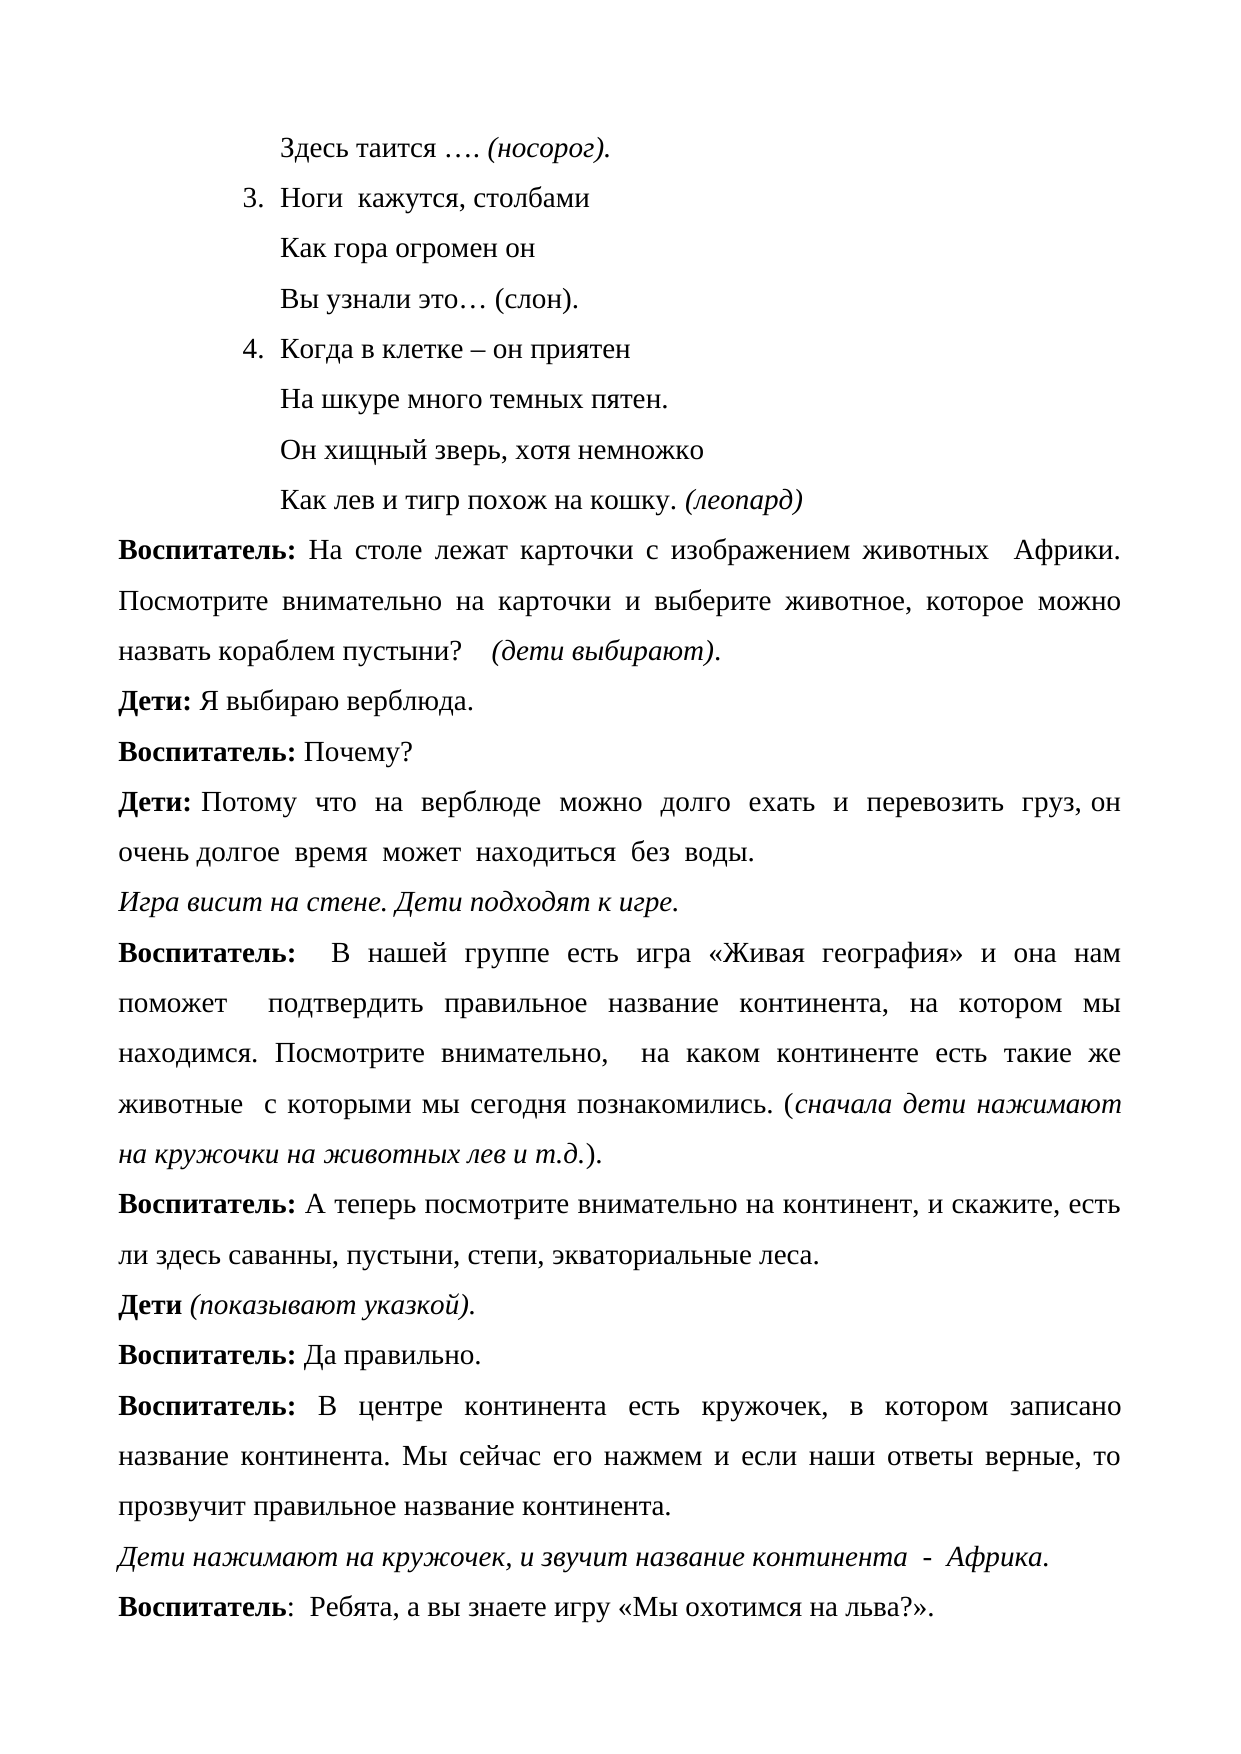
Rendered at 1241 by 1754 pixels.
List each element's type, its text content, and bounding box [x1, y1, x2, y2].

text Воспитатель: Почему? [118, 734, 1122, 767]
text Дети (показывают указкой). [118, 1287, 1122, 1321]
text Воспитатель: А теперь посмотрите внимательно на континент, и скажите, есть ли здесь саванны, пустыни, степи, экваториальные леса. [118, 1186, 1122, 1270]
text Воспитатель: В центре континента есть кружочек, в котором записано название континента. Мы сейчас его нажмем и если наши ответы верные, то прозвучит правильное название континента. [118, 1388, 1122, 1522]
list Ноги кажутся, столбами [242, 180, 1122, 214]
text Игра висит на стене. Дети подходят к игре. [118, 884, 1122, 918]
list На шкуре много темных пятен. [280, 381, 1122, 415]
text Дети нажимают на кружочек, и звучит название континента - Африка. [118, 1539, 1122, 1572]
list Как лев и тигр похож на кошку. (леопард) [280, 482, 1122, 516]
text Дети: Я выбираю верблюда. [118, 683, 1122, 717]
text Воспитатель: Ребята, а вы знаете игру «Мы охотимся на льва?». [118, 1589, 1122, 1622]
text Воспитатель: На столе лежат карточки с изображением животных Африки. Посмотрите внимательно на карточки и выберите животное, которое можно назвать кораблем пустыни? (дети выбирают). [118, 532, 1122, 667]
list Он хищный зверь, хотя немножко [280, 432, 1122, 465]
list Вы узнали это… (слон). [280, 281, 1122, 314]
text Дети: Потому что на верблюде можно долго ехать и перевозить груз, он очень долгое время может находиться без воды. [118, 784, 1122, 868]
list Здесь таится …. (носорог). [280, 130, 1122, 163]
text Воспитатель: В нашей группе есть игра «Живая география» и она нам поможет подтвердить правильное название континента, на котором мы находимся. Посмотрите внимательно, на каком континенте есть такие же животные с которыми мы сегодня познакомились. (сначала дети нажимают на кружочки на животных лев и т.д.). [118, 935, 1122, 1170]
text Воспитатель: Да правильно. [118, 1337, 1122, 1371]
list Как гора огромен он [280, 231, 1122, 264]
list Когда в клетке – он приятен [242, 331, 1122, 365]
